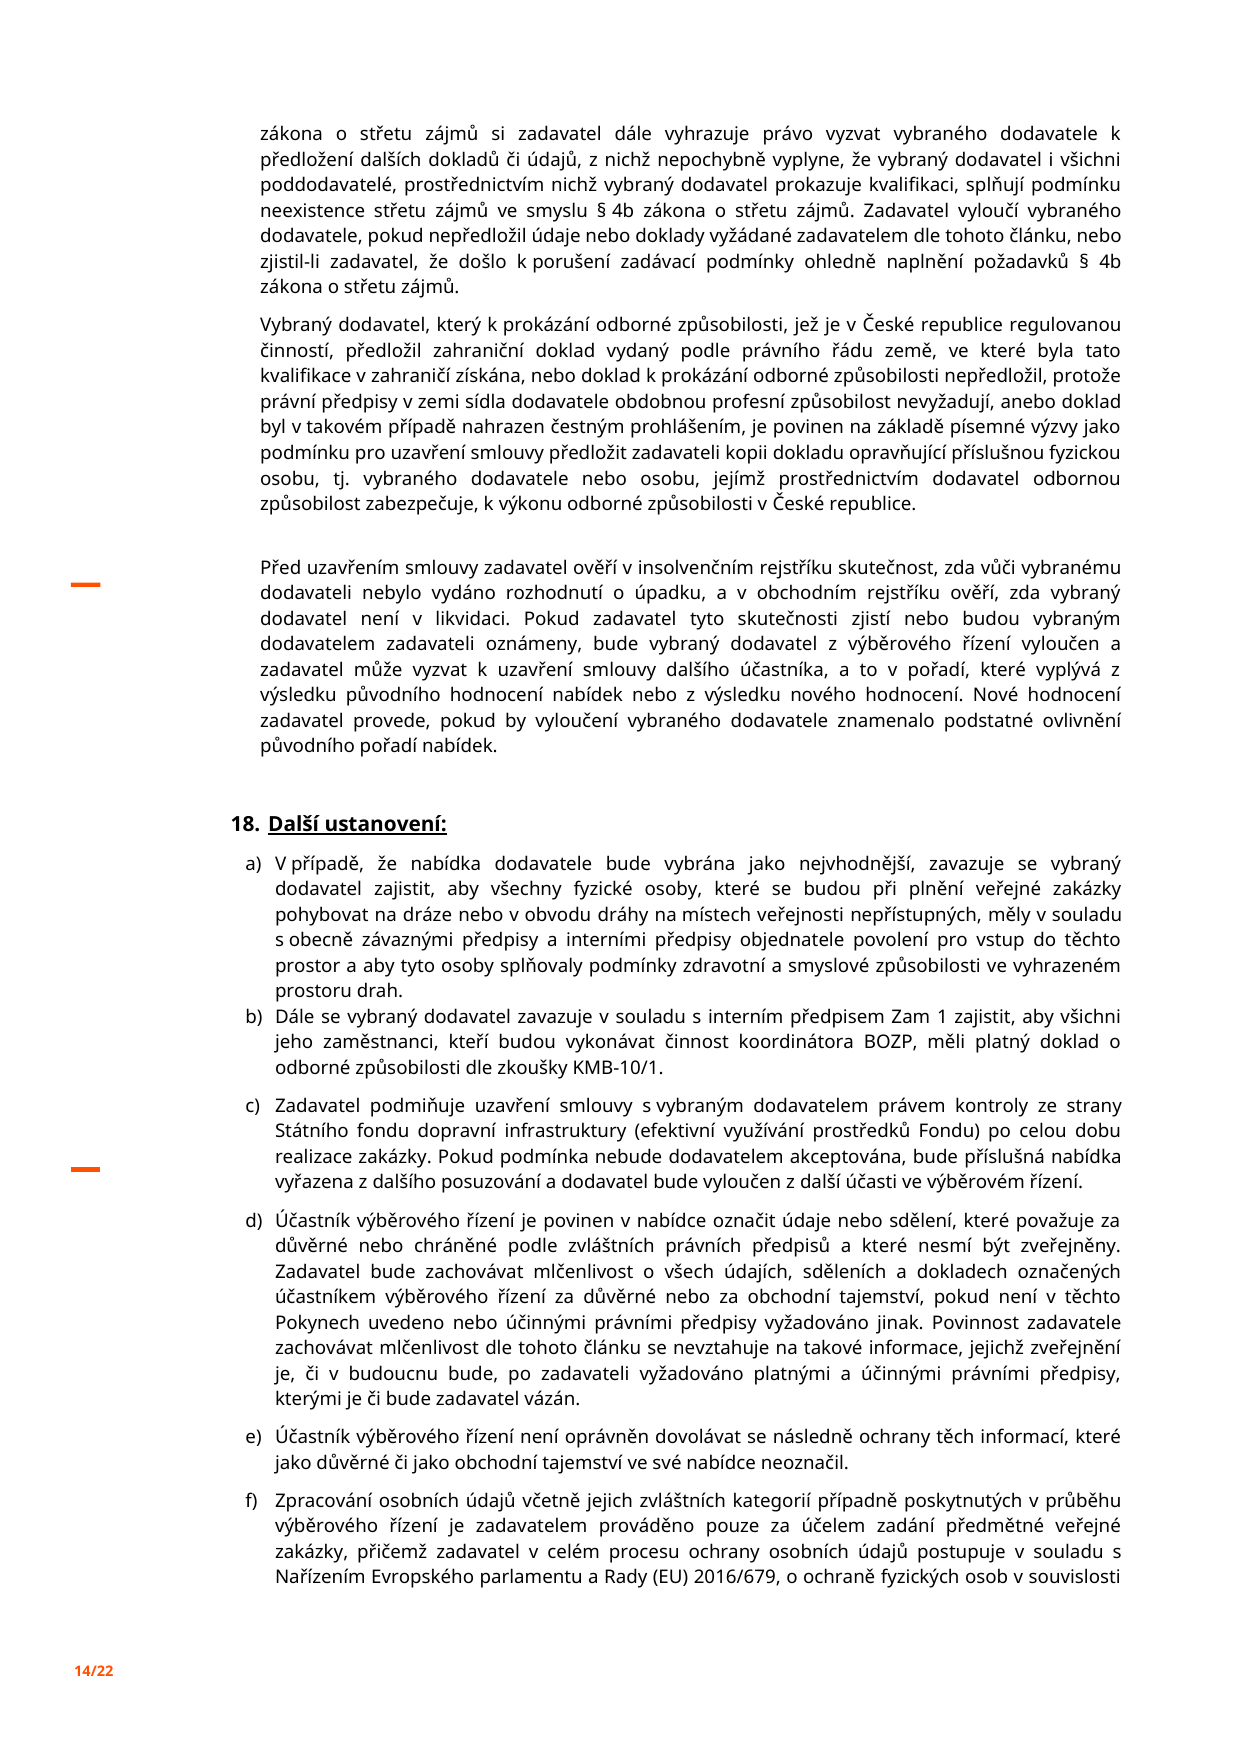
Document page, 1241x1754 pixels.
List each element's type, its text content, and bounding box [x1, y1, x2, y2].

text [260, 121, 1122, 299]
list Zadavatel podmiňuje uzavření smlouvy s vybraným dodavatelem právem kontroly ze strany Státního fondu dopravní infrastruktury (efektivní využívání prostředků Fondu) po celou dobu realizace zakázky. Pokud podmínka nebude dodavatelem akceptována, bude příslušná nabídka vyřazena z dalšího posuzování a dodavatel bude vyloučen z další účasti ve výběrovém řízení. [245, 1092, 1122, 1194]
text Vybraný dodavatel, který k prokázání odborné způsobilosti, jež je v České republice regulovanou činností, předložil zahraniční doklad vydaný podle právního řádu země, ve které byla tato kvalifikace v zahraničí získána, nebo doklad k prokázání odborné způsobilosti nepředložil, protože právní předpisy v zemi sídla dodavatele obdobnou profesní způsobilost nevyžadují, anebo doklad byl v takovém případě nahrazen čestným prohlášením, je povinen na základě písemné výzvy jako podmínku pro uzavření smlouvy předložit zadavateli kopii dokladu opravňující příslušnou fyzickou osobu, tj. vybraného dodavatele nebo osobu, jejímž prostřednictvím dodavatel odbornou způsobilost zabezpečuje, k výkonu odborné způsobilosti v České republice. [260, 312, 1122, 516]
text Před uzavřením smlouvy zadavatel ověří v insolvenčním rejstříku skutečnost, zda vůči vybranému dodavateli nebylo vydáno rozhodnutí o úpadku, a v obchodním rejstříku ověří, zda vybraný dodavatel není v likvidaci. Pokud zadavatel tyto skutečnosti zjistí nebo budou vybraným dodavatelem zadavateli oznámeny, bude vybraný dodavatel z výběrového řízení vyloučen a zadavatel může vyzvat k uzavření smlouvy dalšího účastníka, a to v pořadí, které vyplývá z výsledku původního hodnocení nabídek nebo z výsledku nového hodnocení. Nové hodnocení zadavatel provede, pokud by vyloučení vybraného dodavatele znamenalo podstatné ovlivnění původního pořadí nabídek. [260, 554, 1122, 758]
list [245, 1487, 1122, 1589]
list V případě, že nabídka dodavatele bude vybrána jako nejvhodnější, zavazuje se vybraný dodavatel zajistit, aby všechny fyzické osoby, které se budou při plnění veřejné zakázky pohybovat na dráze nebo v obvodu dráhy na místech veřejnosti nepřístupných, měly v souladu s obecně závaznými předpisy a interními předpisy objednatele povolení pro vstup do těchto prostor a aby tyto osoby splňovaly podmínky zdravotní a smyslové způsobilosti ve vyhrazeném prostoru drah. [245, 850, 1122, 1003]
list Další ustanovení: [230, 809, 1122, 838]
list Dále se vybraný dodavatel zavazuje v souladu s interním předpisem Zam 1 zajistit, aby všichni jeho zaměstnanci, kteří budou vykonávat činnost koordinátora BOZP, měli platný doklad o odborné způsobilosti dle zkoušky KMB-10/1. [245, 1003, 1122, 1080]
list Účastník výběrového řízení není oprávněn dovolávat se následně ochrany těch informací, které jako důvěrné či jako obchodní tajemství ve své nabídce neoznačil. [245, 1423, 1122, 1474]
list Účastník výběrového řízení je povinen v nabídce označit údaje nebo sdělení, které považuje za důvěrné nebo chráněné podle zvláštních právních předpisů a které nesmí být zveřejněny. Zadavatel bude zachovávat mlčenlivost o všech údajích, sděleních a dokladech označených účastníkem výběrového řízení za důvěrné nebo za obchodní tajemství, pokud není v těchto Pokynech uvedeno nebo účinnými právními předpisy vyžadováno jinak. Povinnost zadavatele zachovávat mlčenlivost dle tohoto článku se nevztahuje na takové informace, jejichž zveřejnění je, či v budoucnu bude, po zadavateli vyžadováno platnými a účinnými právními předpisy, kterými je či bude zadavatel vázán. [245, 1207, 1122, 1411]
